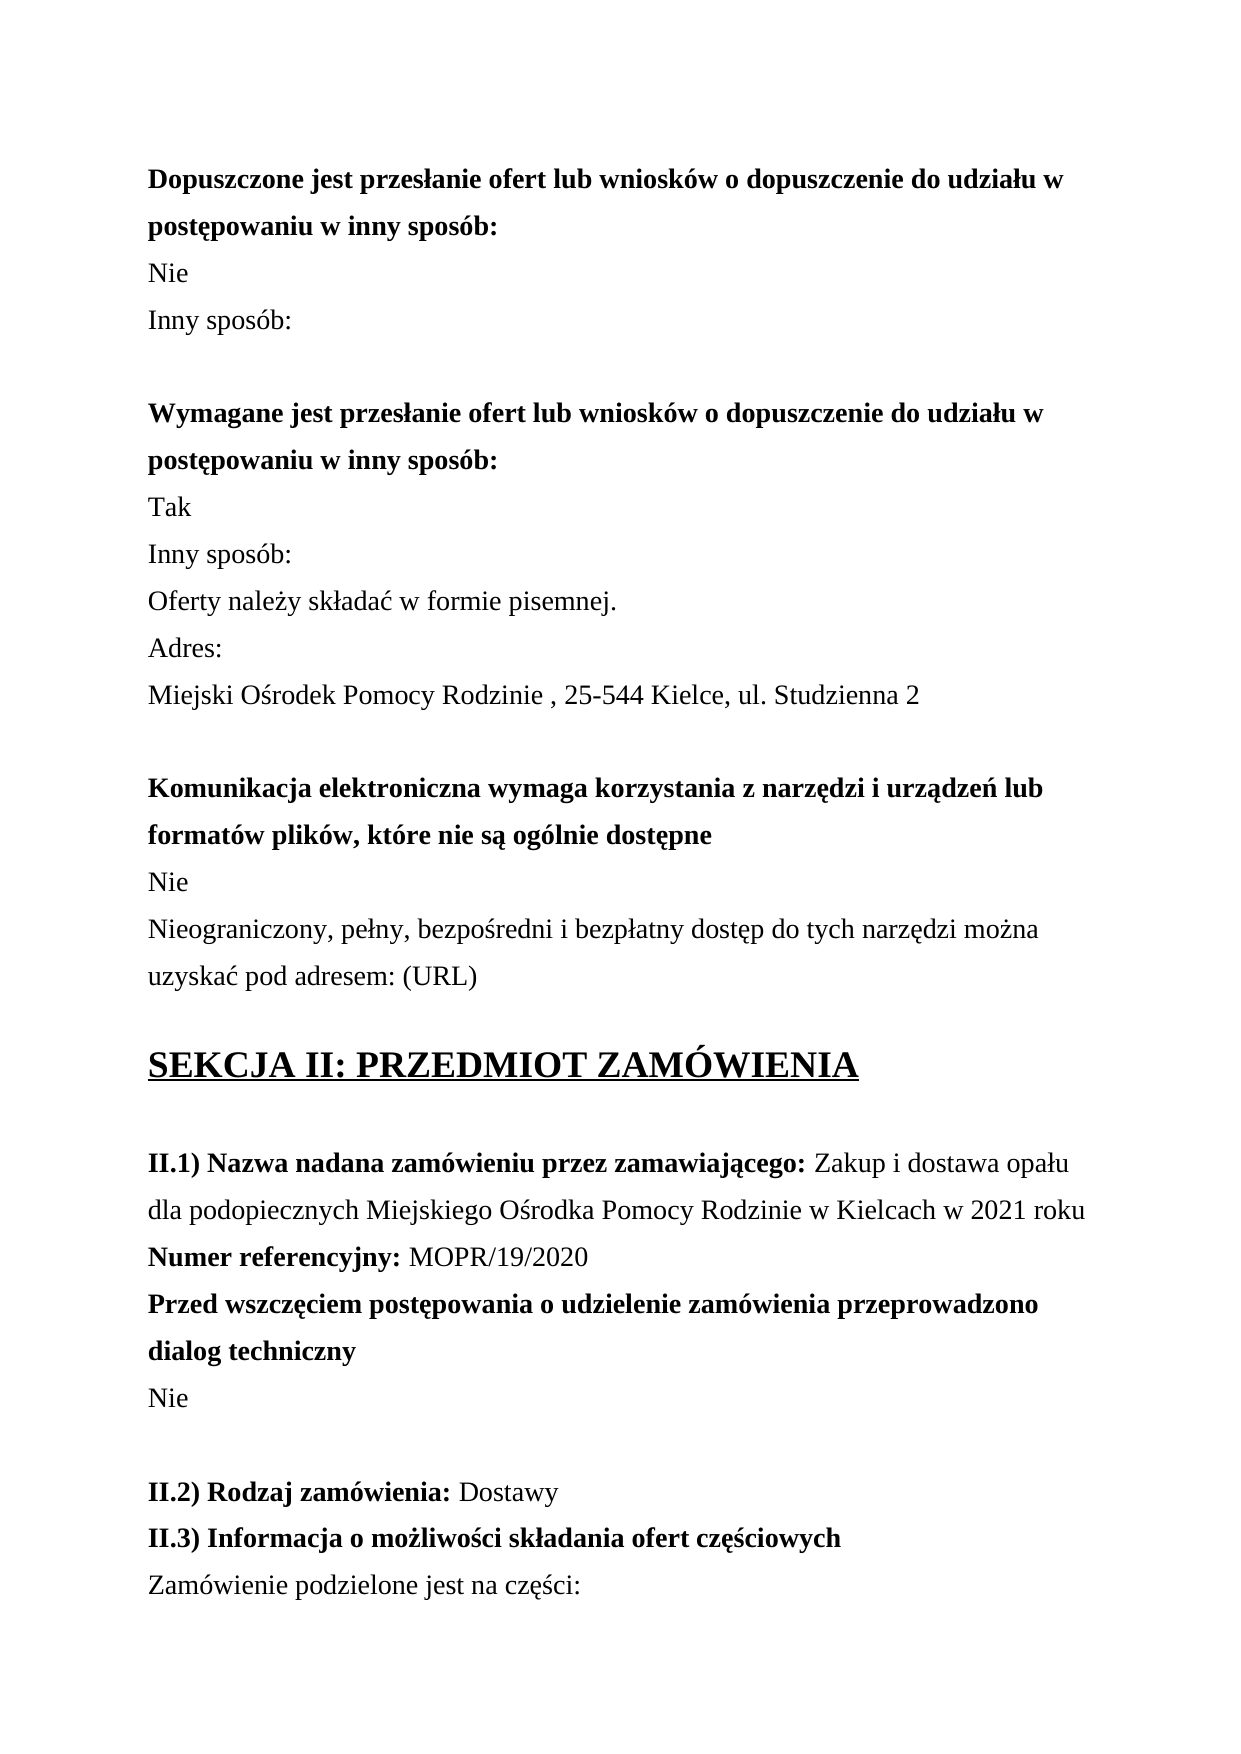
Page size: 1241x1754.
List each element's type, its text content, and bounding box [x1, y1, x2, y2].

text Dopuszczone jest przesłanie ofert lub wniosków o dopuszczenie do udziału w postępowaniu w inny sposób: Nie Inny sposób: Wymagane jest przesłanie ofert lub wniosków o dopuszczenie do udziału w postępowaniu w inny sposób: Tak Inny sposób: Oferty należy składać w formie pisemnej. Adres: Miejski Ośrodek Pomocy Rodzinie , 25-544 Kielce, ul. Studzienna 2 [148, 148, 1093, 710]
text Komunikacja elektroniczna wymaga korzystania z narzędzi i urządzeń lub formatów plików, które nie są ogólnie dostępne [148, 710, 1093, 851]
text II.2) Rodzaj zamówienia: Dostawy II.3) Informacja o możliwości składania ofert częściowych Zamówienie podzielone jest na części: [148, 1413, 1093, 1601]
text SEKCJA II: PRZEDMIOT ZAMÓWIENIA [148, 1038, 1093, 1085]
text Nie [148, 1366, 1093, 1413]
text II.1) Nazwa nadana zamówieniu przez zamawiającego: Zakup i dostawa opału dla podopiecznych Miejskiego Ośrodka Pomocy Rodzinie w Kielcach w 2021 roku Numer referencyjny: MOPR/19/2020 Przed wszczęciem postępowania o udzielenie zamówienia przeprowadzono dialog techniczny [148, 1085, 1093, 1366]
text Nie Nieograniczony, pełny, bezpośredni i bezpłatny dostęp do tych narzędzi można uzyskać pod adresem: (URL) [148, 851, 1093, 1038]
